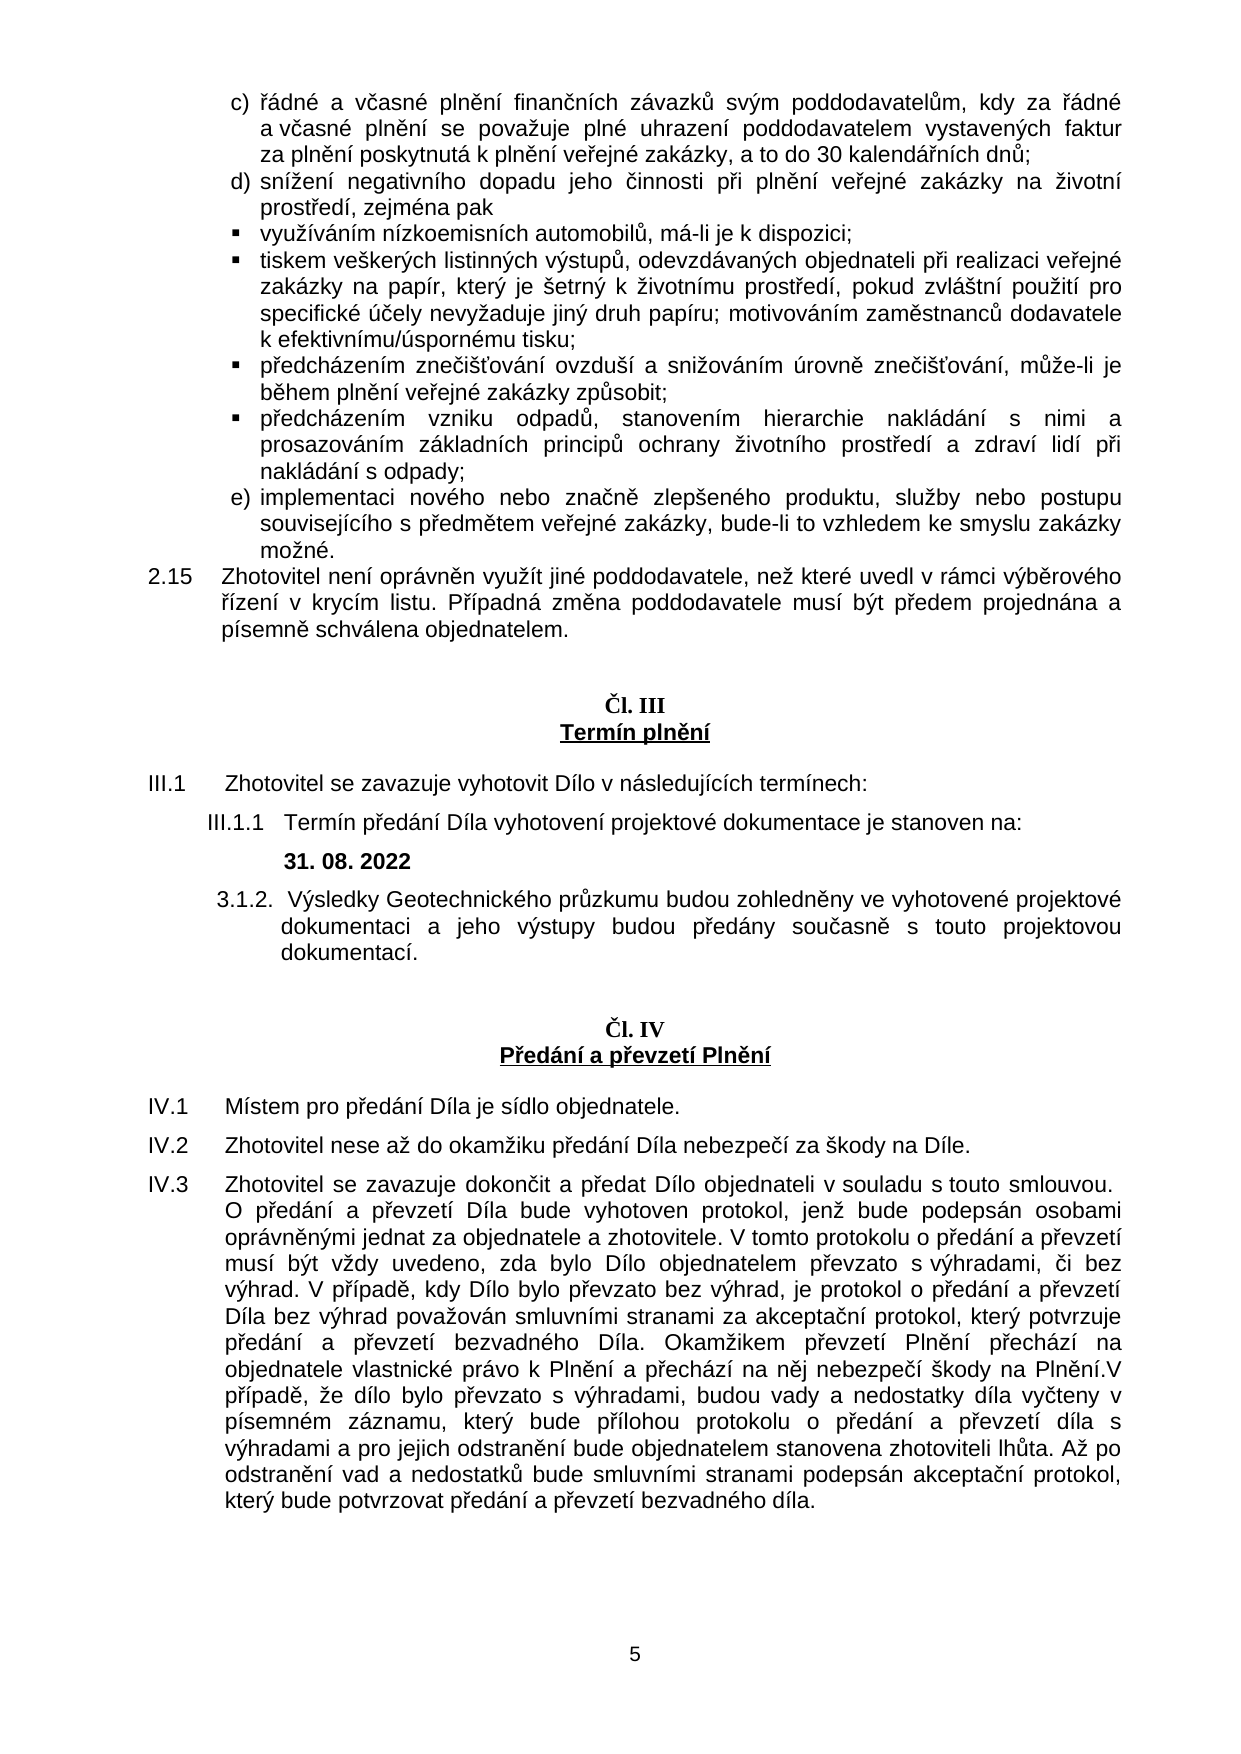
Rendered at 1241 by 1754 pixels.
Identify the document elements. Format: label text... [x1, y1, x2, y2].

list Termín předání Díla vyhotovení projektové dokumentace je stanoven na: [207, 809, 1122, 835]
list snížení negativního dopadu jeho činnosti při plnění veřejné zakázky na životní prostředí, zejména pak [230, 168, 1122, 220]
text Předání a převzetí Plnění [148, 1016, 1122, 1068]
list předcházením vzniku odpadů, stanovením hierarchie nakládání s nimi a prosazováním základních principů ochrany životního prostředí a zdraví lidí při nakládání s odpady; [230, 405, 1122, 484]
list využíváním nízkoemisních automobilů, má-li je k dispozici; [230, 220, 1122, 247]
list Zhotovitel se zavazuje vyhotovit Dílo v následujících termínech: [148, 770, 1122, 796]
list řádné a včasné plnění finančních závazků svým poddodavatelům, kdy za řádné a včasné plnění se považuje plné uhrazení poddodavatelem vystavených faktur za plnění poskytnutá k plnění veřejné zakázky, a to do 30 kalendářních dnů; [230, 89, 1122, 168]
list Místem pro předání Díla je sídlo objednatele. [148, 1093, 1122, 1120]
text 2.15 Zhotovitel není oprávněn využít jiné poddodavatele, než které uvedl v rámci výběrového řízení v krycím listu. Případná změna poddodavatele musí být předem projednána a písemně schválena objednatelem. [148, 563, 1122, 642]
list implementaci nového nebo značně zlepšeného produktu, služby nebo postupu souvisejícího s předmětem veřejné zakázky, bude-li to vzhledem ke smyslu zakázky možné. [230, 484, 1122, 563]
text Termín plnění [148, 692, 1122, 745]
list 3.1.2. Výsledky Geotechnického průzkumu budou zohledněny ve vyhotovené projektové dokumentaci a jeho výstupy budou předány současně s touto projektovou dokumentací. [148, 886, 1122, 966]
list předcházením znečišťování ovzduší a snižováním úrovně znečišťování, může-li je během plnění veřejné zakázky způsobit; [230, 352, 1122, 405]
list tiskem veškerých listinných výstupů, odevzdávaných objednateli při realizaci veřejné zakázky na papír, který je šetrný k životnímu prostředí, pokud zvláštní použití pro specifické účely nevyžaduje jiný druh papíru; motivováním zaměstnanců dodavatele k efektivnímu/úspornému tisku; [230, 247, 1122, 352]
list 31. 08. 2022 [283, 848, 1122, 874]
list Zhotovitel se zavazuje dokončit a předat Dílo objednateli v souladu s touto smlouvou. O předání a převzetí Díla bude vyhotoven protokol, jenž bude podepsán osobami oprávněnými jednat za objednatele a zhotovitele. V tomto protokolu o předání a převzetí musí být vždy uvedeno, zda bylo Dílo objednatelem převzato s výhradami, či bez výhrad. V případě, kdy Dílo bylo převzato bez výhrad, je protokol o předání a převzetí Díla bez výhrad považován smluvními stranami za akceptační protokol, který potvrzuje předání a převzetí bezvadného Díla. Okamžikem převzetí Plnění přechází na objednatele vlastnické právo k Plnění a přechází na něj nebezpečí škody na Plnění.V případě, že dílo bylo převzato s výhradami, budou vady a nedostatky díla vyčteny v písemném záznamu, který bude přílohou protokolu o předání a převzetí díla s výhradami a pro jejich odstranění bude objednatelem stanovena zhotoviteli lhůta. Až po odstranění vad a nedostatků bude smluvními stranami podepsán akceptační protokol, který bude potvrzovat předání a převzetí bezvadného díla. [148, 1171, 1122, 1514]
list Zhotovitel nese až do okamžiku předání Díla nebezpečí za škody na Díle. [148, 1132, 1122, 1158]
